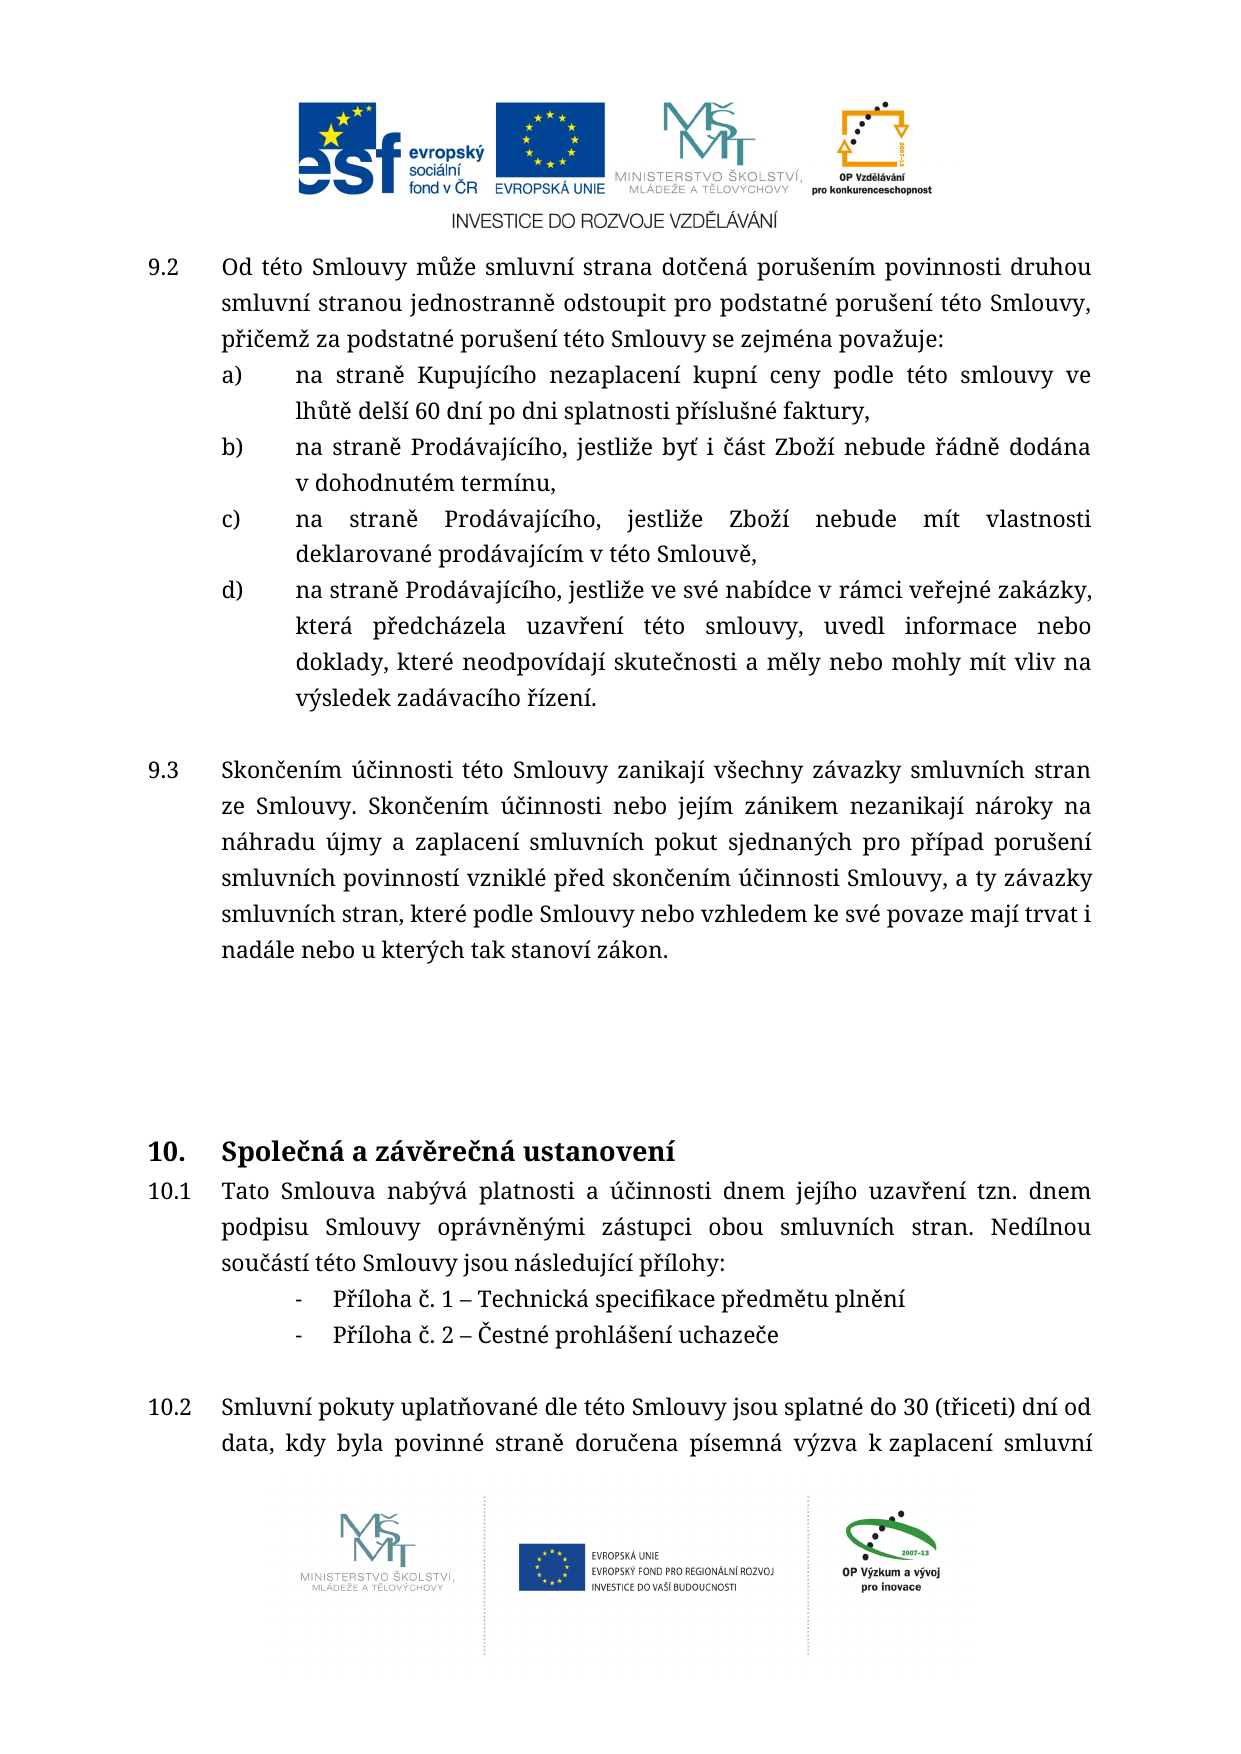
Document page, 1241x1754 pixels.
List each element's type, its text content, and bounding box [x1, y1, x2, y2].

text 9.3 Skončením účinnosti této Smlouvy zanikají všechny závazky smluvních stran ze Smlouvy. Skončením účinnosti nebo jejím zánikem nezanikají nároky na náhradu újmy a zaplacení smluvních pokut sjednaných pro případ porušení smluvních povinností vzniklé před skončením účinnosti Smlouvy, a ty závazky smluvních stran, které podle Smlouvy nebo vzhledem ke své povaze mají trvat i nadále nebo u kterých tak stanoví zákon. [148, 754, 1093, 965]
text 9.2 Od této Smlouvy může smluvní strana dotčená porušením povinnosti druhou smluvní stranou jednostranně odstoupit pro podstatné porušení této Smlouvy, přičemž za podstatné porušení této Smlouvy se zejména považuje: [148, 251, 1093, 354]
list Příloha č. 2 – Čestné prohlášení uchazeče [295, 1319, 1093, 1350]
list na straně Prodávajícího, jestliže byť i část Zboží nebude řádně dodána v dohodnutém termínu, [221, 431, 1093, 498]
text 10. Společná a závěrečná ustanovení [148, 1133, 1093, 1170]
text 10.1 Tato Smlouva nabývá platnosti a účinnosti dnem jejího uzavření tzn. dnem podpisu Smlouvy oprávněnými zástupci obou smluvních stran. Nedílnou součástí této Smlouvy jsou následující přílohy: [148, 1175, 1093, 1278]
list Příloha č. 1 – Technická specifikace předmětu plnění [295, 1283, 1093, 1314]
picture [265, 73, 975, 251]
picture [265, 1470, 975, 1681]
list na straně Prodávajícího, jestliže Zboží nebude mít vlastnosti deklarované prodávajícím v této Smlouvě, [221, 502, 1093, 570]
list na straně Prodávajícího, jestliže ve své nabídce v rámci veřejné zakázky, která předcházela uzavření této smlouvy, uvedl informace nebo doklady, které neodpovídají skutečnosti a měly nebo mohly mít vliv na výsledek zadávacího řízení. [221, 574, 1093, 713]
list na straně Kupujícího nezaplacení kupní ceny podle této smlouvy ve lhůtě delší 60 dní po dni splatnosti příslušné faktury, [221, 359, 1093, 426]
